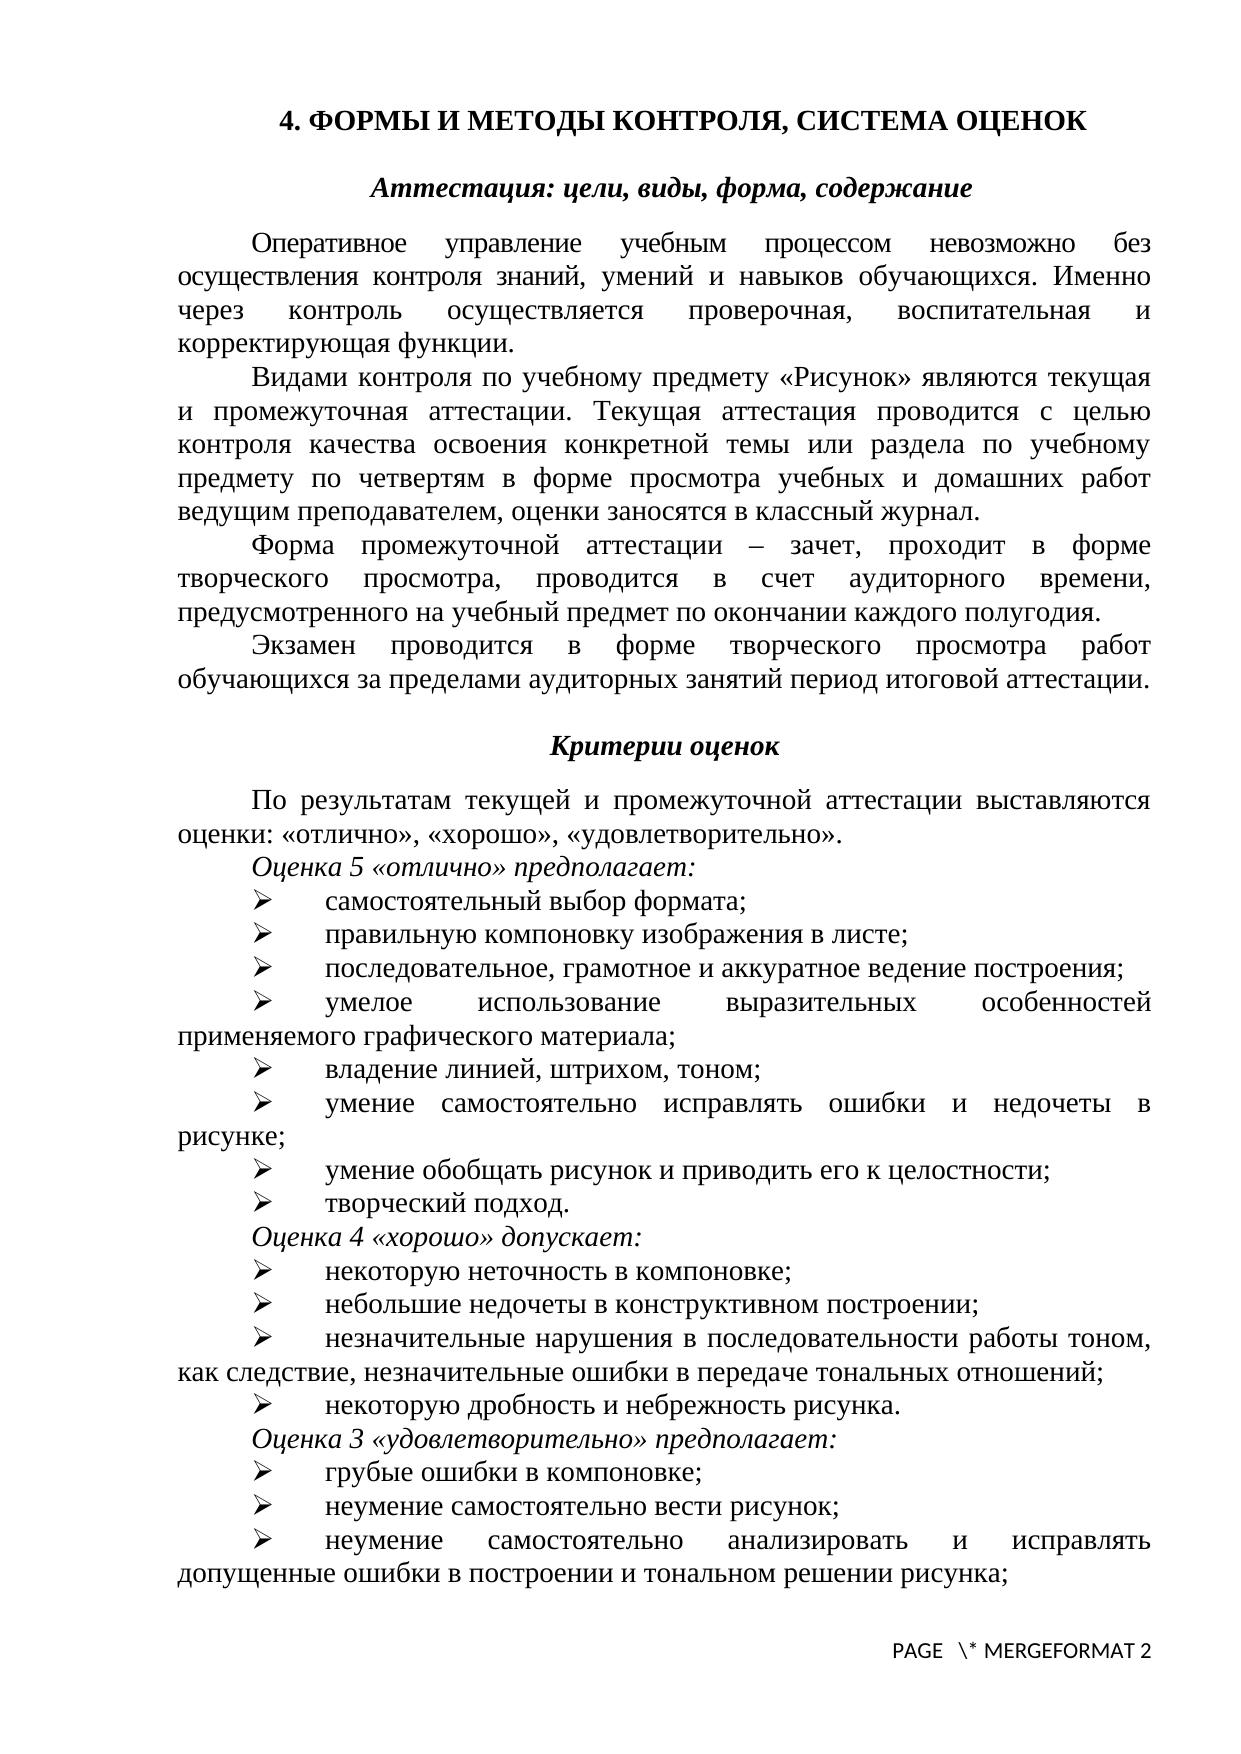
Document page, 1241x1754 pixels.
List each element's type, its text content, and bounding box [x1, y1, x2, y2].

list грубые ошибки в компоновке; [177, 1454, 1152, 1488]
list Оценка 5 «отлично» предполагает: [251, 849, 1152, 883]
list незначительные нарушения в последовательности работы тоном, как следствие, незначительные ошибки в передаче тональных отношений; [177, 1320, 1152, 1387]
list Оценка 4 «хорошо» допускает: [251, 1219, 1152, 1253]
list самостоятельный выбор формата; [177, 883, 1152, 917]
list последовательное, грамотное и аккуратное ведение построения; [177, 950, 1152, 984]
list некоторую неточность в компоновке; [177, 1253, 1152, 1286]
list Оценка 3 «удовлетворительно» предполагает: [251, 1421, 1152, 1454]
text Оперативное управление учебным процессом невозможно без осуществления контроля знаний, умений и навыков обучающихся. Именно через контроль осуществляется проверочная, воспитательная и корректирующая функции. [177, 225, 1152, 359]
text Критерии оценок [177, 728, 1152, 762]
text Форма промежуточной аттестации – зачет, проходит в форме творческого просмотра, проводится в счет аудиторного времени, предусмотренного на учебный предмет по окончании каждого полугодия. [177, 527, 1152, 627]
list неумение самостоятельно вести рисунок; [177, 1488, 1152, 1522]
list владение линией, штрихом, тоном; [177, 1051, 1152, 1085]
text По результатам текущей и промежуточной аттестации выставляются оценки: «отлично», «хорошо», «удовлетворительно». [177, 782, 1152, 849]
list некоторую дробность и небрежность рисунка. [177, 1387, 1152, 1421]
list умение самостоятельно исправлять ошибки и недочеты в рисунке; [177, 1085, 1152, 1152]
list умение обобщать рисунок и приводить его к целостности; [177, 1152, 1152, 1186]
text 4. ФОРМЫ И МЕТОДЫ КОНТРОЛЯ, СИСТЕМА ОЦЕНОК [215, 103, 1152, 137]
list умелое использование выразительных особенностей применяемого графического материала; [177, 984, 1152, 1051]
list неумение самостоятельно анализировать и исправлять допущенные ошибки в построении и тональном решении рисунка; [177, 1522, 1152, 1589]
text Видами контроля по учебному предмету «Рисунок» являются текущая и промежуточная аттестации. Текущая аттестация проводится с целью контроля качества освоения конкретной темы или раздела по учебному предмету по четвертям в форме просмотра учебных и домашних работ ведущим преподавателем, оценки заносятся в классный журнал. [177, 359, 1152, 527]
list небольшие недочеты в конструктивном построении; [177, 1286, 1152, 1320]
list правильную компоновку изображения в листе; [177, 917, 1152, 950]
list творческий подход. [177, 1186, 1152, 1219]
text Аттестация: цели, виды, форма, содержание [177, 171, 1152, 204]
text Экзамен проводится в форме творческого просмотра работ обучающихся за пределами аудиторных занятий период итоговой аттестации. [177, 627, 1152, 694]
